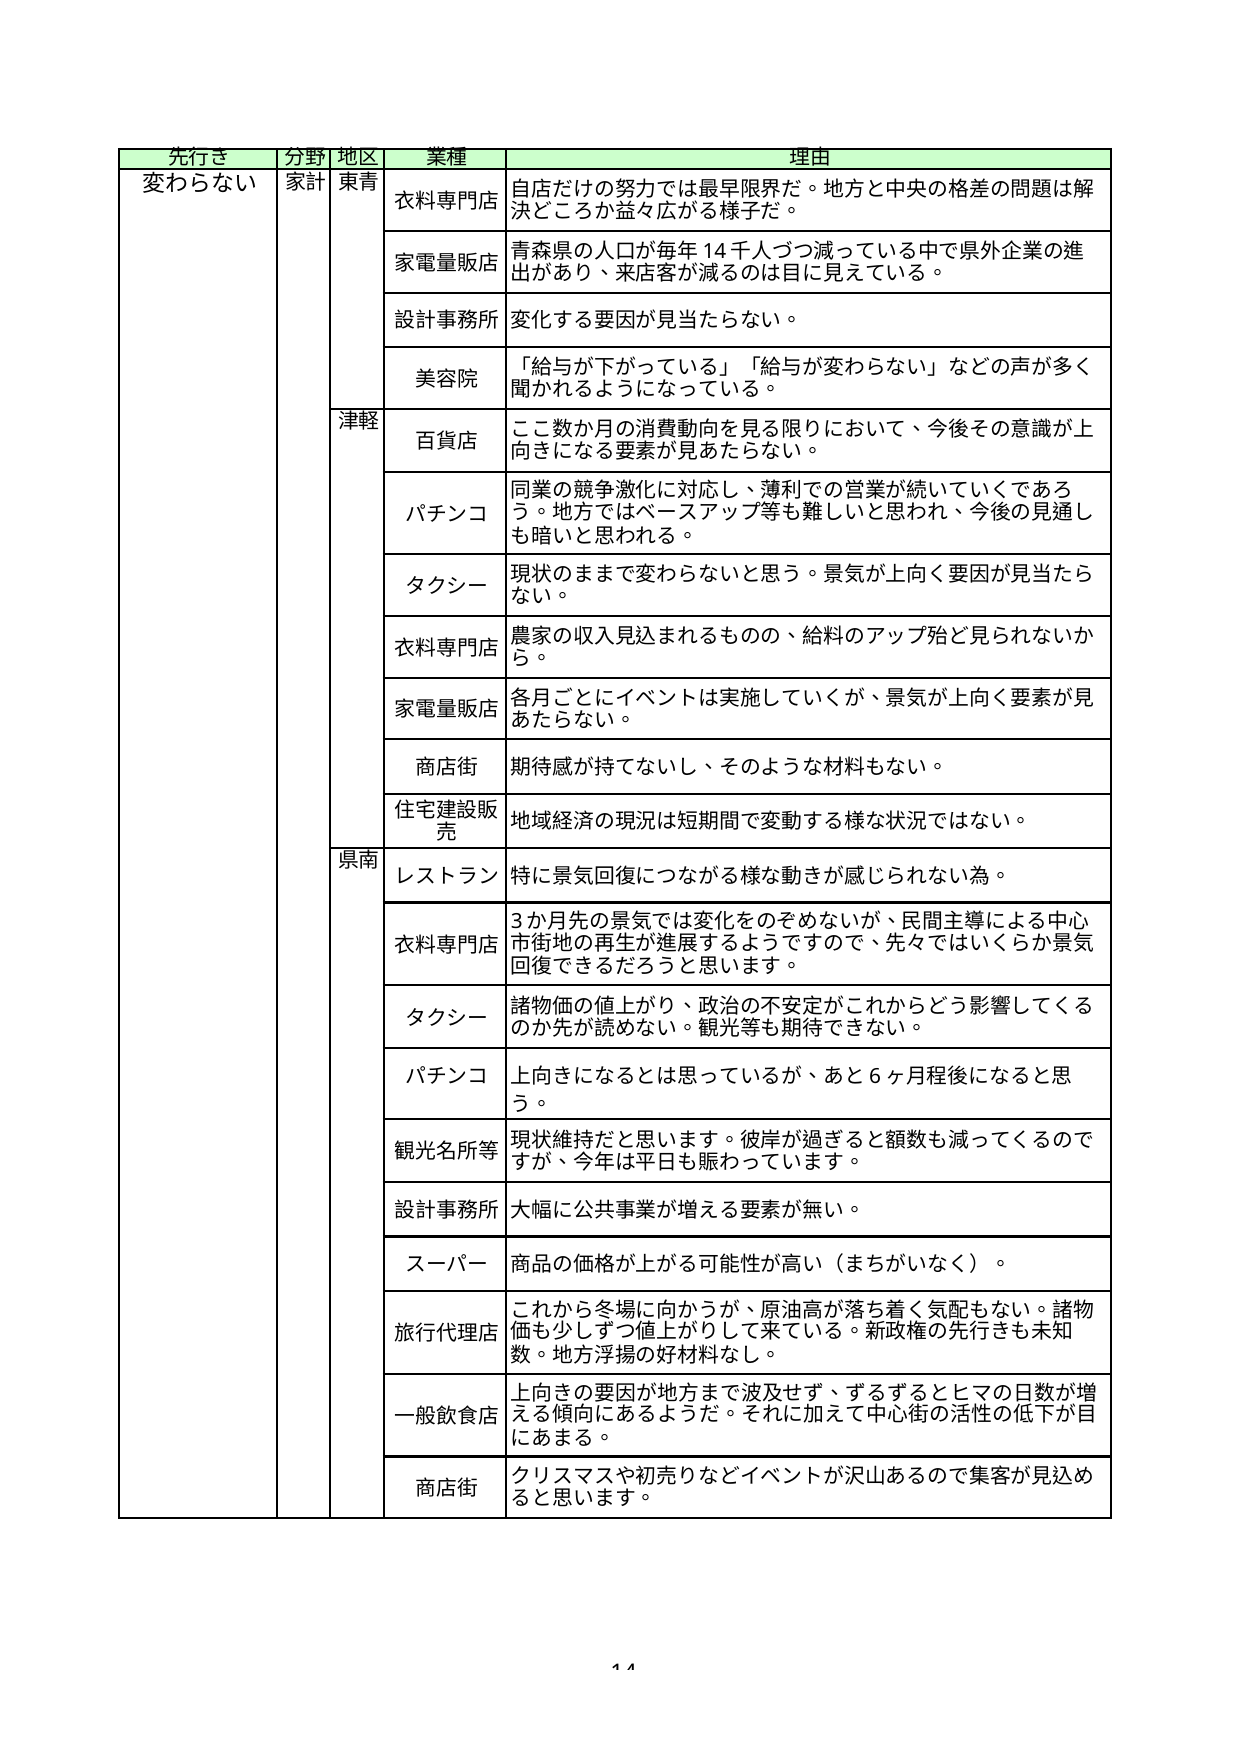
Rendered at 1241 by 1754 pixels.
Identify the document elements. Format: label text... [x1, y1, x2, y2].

table_cell 大幅に公共事業が増える要素が無い。 [507, 1183, 1110, 1235]
table_cell 設計事務所 [385, 294, 505, 346]
table_cell パチンコ [385, 1049, 505, 1118]
table_header 地区 [331, 150, 383, 168]
table_cell 特に景気回復につながる様な動きが感じられない為。 [507, 849, 1110, 901]
table_cell 現状維持だと思います。彼岸が過ぎると額数も減ってくるのですが、今年は平日も賑わっています。 [507, 1120, 1110, 1181]
table_cell クリスマスや初売りなどイベントが沢山あるので集客が見込めると思います。 [507, 1458, 1110, 1517]
table_cell これから冬場に向かうが、原油高が落ち着く気配もない。諸物価も少しずつ値上がりして来ている。新政権の先行きも未知 数。地方浮揚の好材料なし。 [507, 1292, 1110, 1372]
table_cell 衣料専門店 [385, 170, 505, 230]
table_cell 衣料専門店 [385, 904, 505, 984]
table_cell 各月ごとにイベントは実施していくが、景気が上向く要素が見あたらない。 [507, 679, 1110, 738]
table_cell スーパー [385, 1238, 505, 1290]
table_cell 地域経済の現況は短期間で変動する様な状況ではない。 [507, 795, 1110, 847]
table_cell 商店街 [385, 740, 505, 793]
table_cell 農家の収入見込まれるものの、給料のアップ殆ど見られないから。 [507, 617, 1110, 677]
table_cell 観光名所等 [385, 1120, 505, 1181]
table_cell 家電量販店 [385, 679, 505, 738]
table_cell 商店街 [385, 1458, 505, 1517]
table_cell パチンコ [385, 473, 505, 553]
table_cell 自店だけの努力では最早限界だ。地方と中央の格差の問題は解決どころか益々広がる様子だ。 [507, 170, 1110, 230]
table_cell タクシー [385, 555, 505, 615]
table_cell 商品の価格が上がる可能性が高い（まちがいなく）。 [507, 1238, 1110, 1290]
table_cell 同業の競争激化に対応し、薄利での営業が続いていくであろ う。地方ではベースアップ等も難しいと思われ、今後の見通しも暗いと思われる。 [507, 473, 1110, 553]
table_cell 県南 [331, 849, 383, 1517]
table_cell 一般飲食店 [385, 1375, 505, 1455]
table_cell ここ数か月の消費動向を見る限りにおいて、今後その意識が上向きになる要素が見あたらない。 [507, 410, 1110, 471]
table_cell 現状のままで変わらないと思う。景気が上向く要因が見当たらない。 [507, 555, 1110, 615]
table_cell 「給与が下がっている」「給与が変わらない」などの声が多く聞かれるようになっている。 [507, 348, 1110, 408]
table_cell 期待感が持てないし、そのような材料もない。 [507, 740, 1110, 793]
table_header 業種 [385, 150, 505, 168]
table_cell 諸物価の値上がり、政治の不安定がこれからどう影響してくるのか先が読めない。観光等も期待できない。 [507, 986, 1110, 1047]
table_header 分野 [278, 150, 329, 168]
table_cell 衣料専門店 [385, 617, 505, 677]
table_cell 青森県の人口が毎年14千人づつ減っている中で県外企業の進出があり、来店客が減るのは目に見えている。 [507, 232, 1110, 292]
table_cell 百貨店 [385, 410, 505, 471]
table_cell レストラン [385, 849, 505, 901]
table_cell 上向きになるとは思っているが、あと6ヶ月程後になると思う。 [507, 1049, 1110, 1118]
table_cell 旅行代理店 [385, 1292, 505, 1372]
table_cell 変化する要因が見当たらない。 [507, 294, 1110, 346]
table_cell 変わらない [120, 170, 276, 1517]
table_cell 住宅建設販売 [385, 795, 505, 847]
table_header 理由 [507, 150, 1110, 168]
table_cell タクシー [385, 986, 505, 1047]
table_cell 家電量販店 [385, 232, 505, 292]
table_cell 家計 [278, 170, 329, 1517]
table_cell 美容院 [385, 348, 505, 408]
table_header 先行き [120, 150, 276, 168]
table_cell 設計事務所 [385, 1183, 505, 1235]
table_cell 上向きの要因が地方まで波及せず、ずるずるとヒマの日数が増える傾向にあるようだ。それに加えて中心街の活性の低下が目にあまる。 [507, 1375, 1110, 1455]
table_cell 津軽 [331, 410, 383, 847]
table_cell 3か月先の景気では変化をのぞめないが、民間主導による中心市街地の再生が進展するようですので、先々ではいくらか景気回復できるだろうと思います。 [507, 904, 1110, 984]
table_cell 東青 [331, 170, 383, 408]
